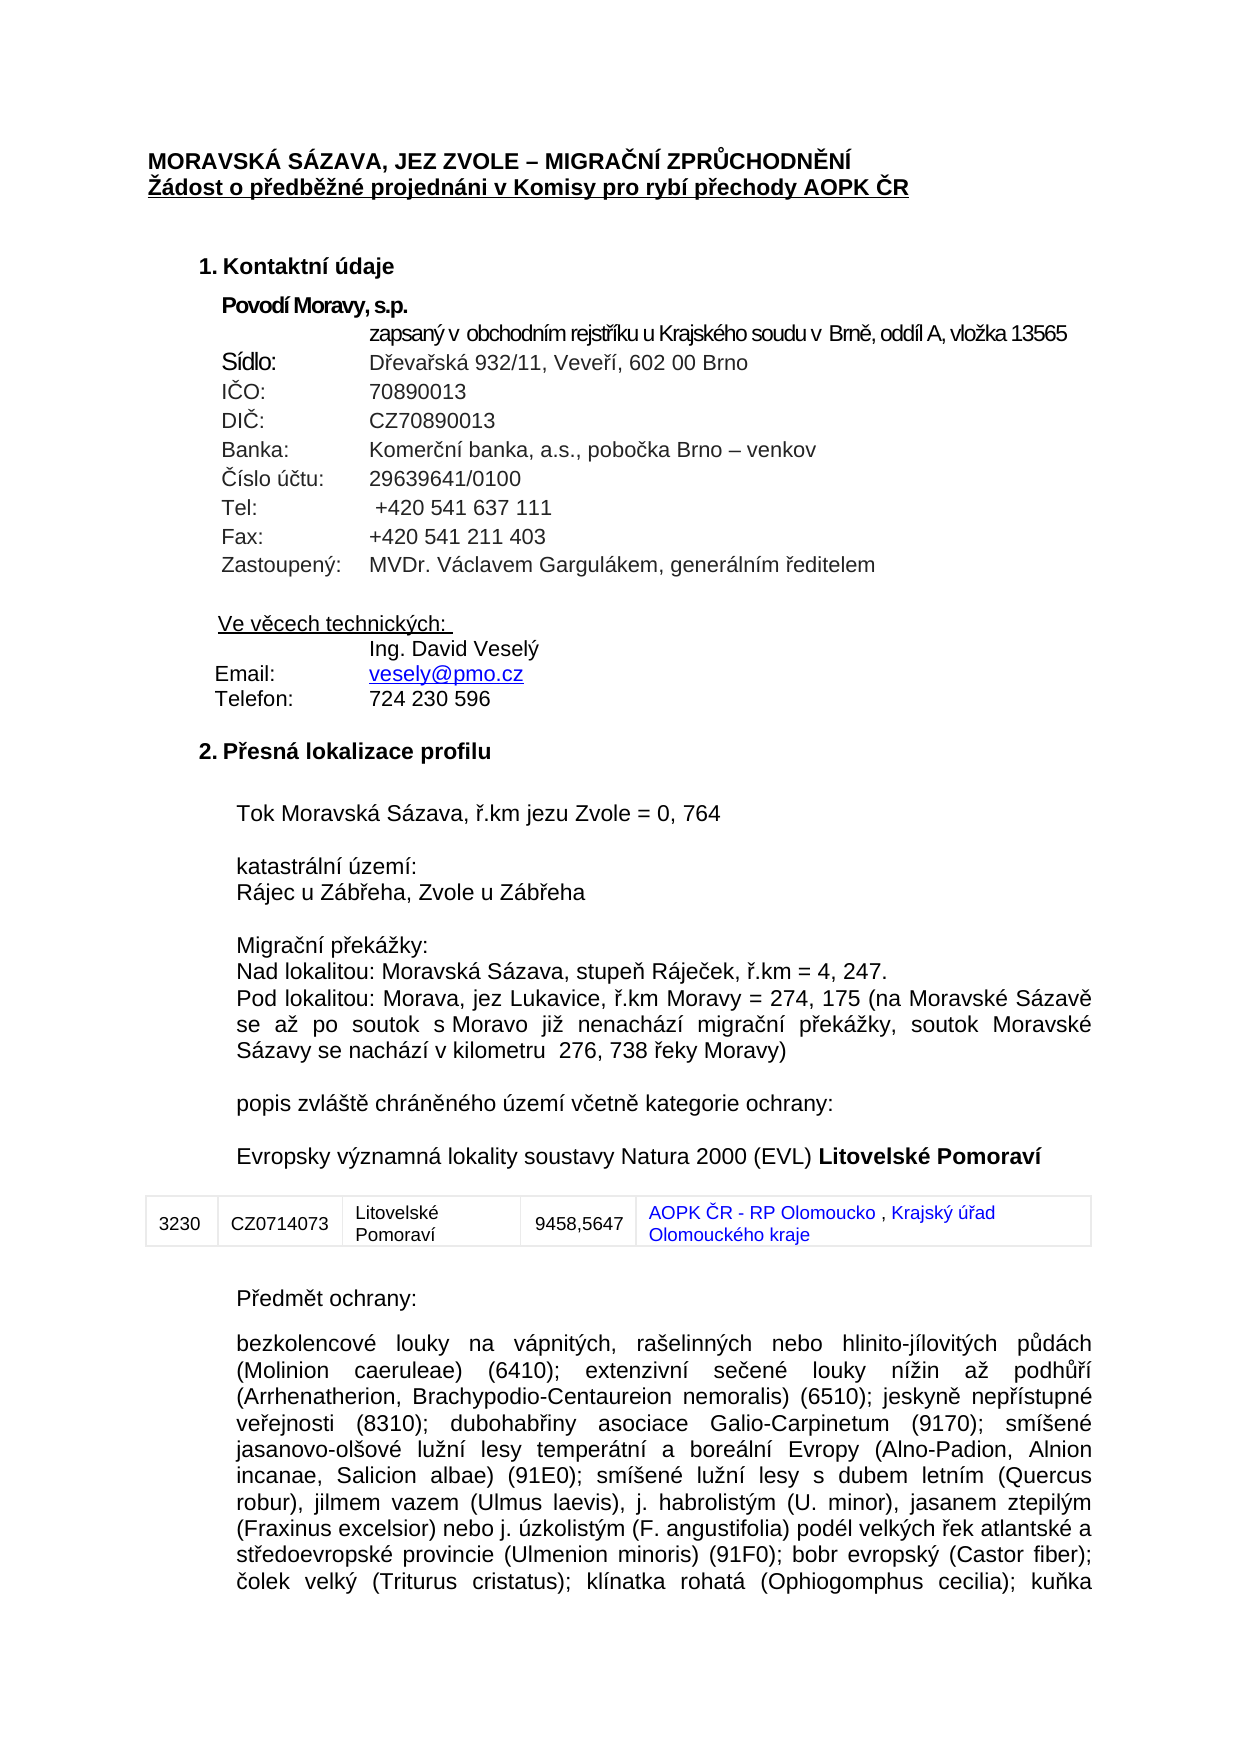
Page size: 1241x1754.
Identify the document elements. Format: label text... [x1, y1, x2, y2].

text Rájec u Zábřeha, Zvole u Zábřeha [236, 879, 1093, 905]
text Evropsky významná lokality soustavy Natura 2000 (EVL) Litovelské Pomoraví [236, 1143, 1093, 1169]
text Tel: +420 541 637 111 Fax: +420 541 211 403 Zastoupený: MVDr. Václavem Gargulákem, generálním ředitelem [221, 491, 1093, 578]
text Tok Moravská Sázava, ř.km jezu Zvole = 0, 764 [236, 800, 1093, 826]
text Ing. David Veselý [295, 636, 1093, 661]
text Sídlo: Dřevařská 932/11, Veveří, 602 00 Brno IČO: 70890013 DIČ: CZ70890013 [221, 347, 1093, 433]
table_header 3230 [147, 1197, 217, 1245]
text katastrální území: [236, 853, 1093, 879]
text Předmět ochrany: [236, 1285, 1093, 1311]
text MORAVSKÁ SÁZAVA, JEZ ZVOLE – MIGRAČNÍ ZPRŮCHODNĚNÍ [148, 148, 1093, 174]
table_header AOPK ČR - RP Olomoucko , Krajský úřad Olomouckého kraje [637, 1197, 1090, 1245]
text Telefon: 724 230 596 [148, 686, 1093, 711]
text Nad lokalitou: Moravská Sázava, stupeň Ráječek, ř.km = 4, 247. [236, 958, 1093, 984]
text popis zvláště chráněného území včetně kategorie ochrany: [236, 1090, 1093, 1116]
text Ve věcech technických: [148, 610, 1093, 636]
text Povodí Moravy, s.p. [148, 289, 1093, 318]
text Pod lokalitou: Morava, jez Lukavice, ř.km Moravy = 274, 175 (na Moravské Sázavě se až po soutok s Moravo již nenachází migrační překážky, soutok Moravské Sázavy se nachází v kilometru 276, 738 řeky Moravy) [236, 984, 1093, 1063]
list Kontaktní údaje [199, 253, 1093, 279]
text Žádost o předběžné projednáni v Komisy pro rybí přechody AOPK ČR [148, 174, 1093, 200]
text zapsaný v obchodním rejstříku u Krajského soudu v Brně, oddíl A, vložka 13565 [369, 318, 1093, 347]
table_header CZ0714073 [219, 1197, 342, 1245]
text Číslo účtu: 29639641/0100 [221, 462, 1093, 491]
table_header Litovelské Pomoraví [343, 1197, 520, 1245]
text Migrační překážky: [236, 932, 1093, 958]
text Banka: Komerční banka, a.s., pobočka Brno – venkov [221, 433, 1093, 462]
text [236, 1330, 1093, 1594]
list Přesná lokalizace profilu [199, 738, 1093, 764]
table_header 9458,5647 [521, 1197, 635, 1245]
text Email: vesely@pmo.cz [148, 661, 1093, 686]
